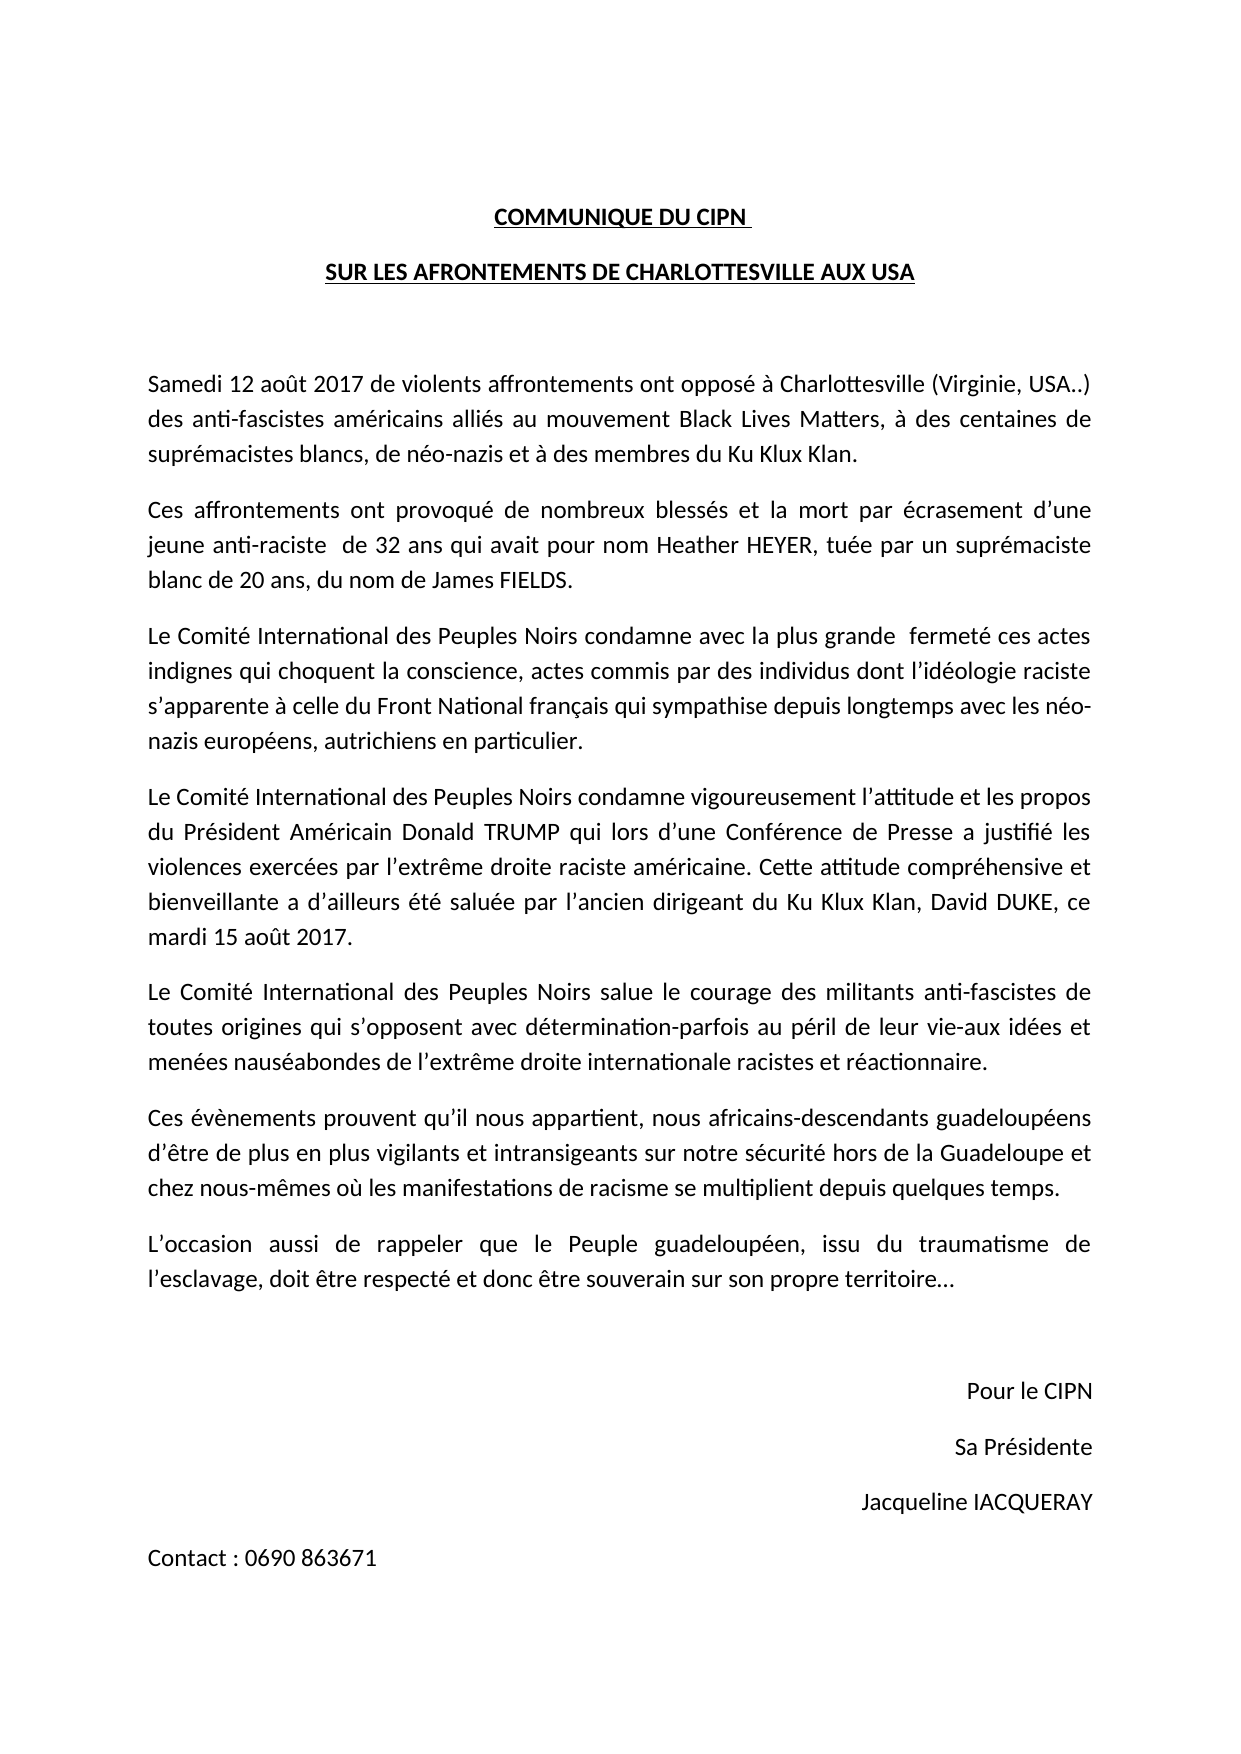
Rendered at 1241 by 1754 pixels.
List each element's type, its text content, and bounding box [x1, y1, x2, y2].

text Sa Présidente [148, 1431, 1093, 1461]
text Le Comité International des Peuples Noirs condamne vigoureusement l’attitude et les propos du Président Américain Donald TRUMP qui lors d’une Conférence de Presse a justifié les violences exercées par l’extrême droite raciste américaine. Cette attitude compréhensive et bienveillante a d’ailleurs été saluée par l’ancien dirigeant du Ku Klux Klan, David DUKE, ce mardi 15 août 2017. [148, 781, 1093, 951]
text Jacqueline IACQUERAY [148, 1486, 1093, 1517]
text Ces évènements prouvent qu’il nous appartient, nous africains-descendants guadeloupéens d’être de plus en plus vigilants et intransigeants sur notre sécurité hors de la Guadeloupe et chez nous-mêmes où les manifestations de racisme se multiplient depuis quelques temps. [148, 1102, 1093, 1203]
text Samedi 12 août 2017 de violents affrontements ont opposé à Charlottesville (Virginie, USA..) des anti-fascistes américains alliés au mouvement Black Lives Matters, à des centaines de suprémacistes blancs, de néo-nazis et à des membres du Ku Klux Klan. [148, 368, 1093, 469]
text Pour le CIPN [148, 1375, 1093, 1405]
text Le Comité International des Peuples Noirs salue le courage des militants anti-fascistes de toutes origines qui s’opposent avec détermination-parfois au péril de leur vie-aux idées et menées nauséabondes de l’extrême droite internationale racistes et réactionnaire. [148, 976, 1093, 1077]
text Le Comité International des Peuples Noirs condamne avec la plus grande fermeté ces actes indignes qui choquent la conscience, actes commis par des individus dont l’idéologie raciste s’apparente à celle du Front National français qui sympathise depuis longtemps avec les néo-nazis européens, autrichiens en particulier. [148, 620, 1093, 755]
text L’occasion aussi de rappeler que le Peuple guadeloupéen, issu du traumatisme de l’esclavage, doit être respecté et donc être souverain sur son propre territoire… [148, 1228, 1093, 1294]
text Ces affrontements ont provoqué de nombreux blessés et la mort par écrasement d’une jeune anti-raciste de 32 ans qui avait pour nom Heather HEYER, tuée par un suprémaciste blanc de 20 ans, du nom de James FIELDS. [148, 494, 1093, 594]
text Contact : 0690 863671 [148, 1542, 1093, 1573]
text SUR LES AFRONTEMENTS DE CHARLOTTESVILLE AUX USA [148, 256, 1093, 287]
text COMMUNIQUE DU CIPN [148, 201, 1093, 231]
